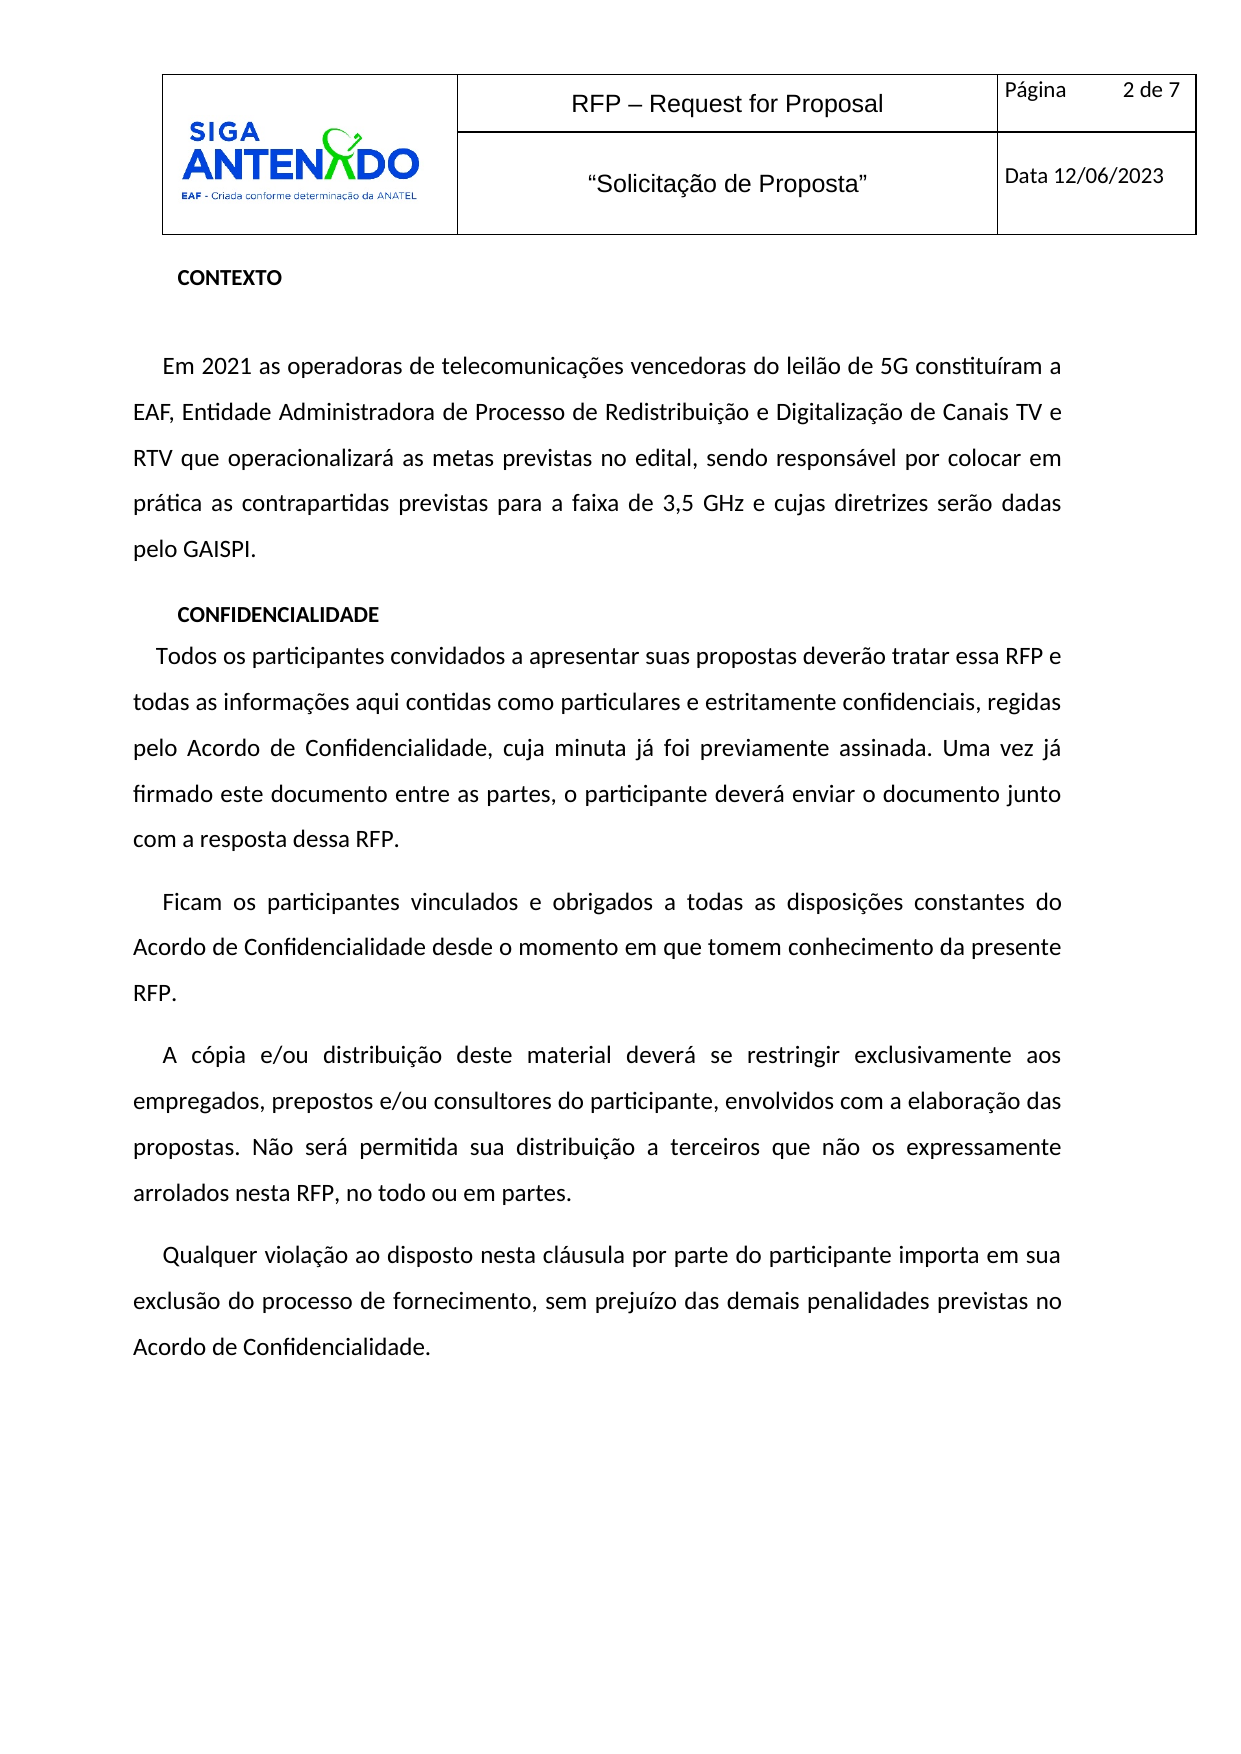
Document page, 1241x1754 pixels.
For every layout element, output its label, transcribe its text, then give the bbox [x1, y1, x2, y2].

text Todos os participantes convidados a apresentar suas propostas deverão tratar essa RFP e todas as informações aqui contidas como particulares e estritamente confidenciais, regidas pelo Acordo de Confidencialidade, cuja minuta já foi previamente assinada. Uma vez já firmado este documento entre as partes, o participante deverá enviar o documento junto com a resposta dessa RFP. [133, 641, 1063, 854]
text Em 2021 as operadoras de telecomunicações vencedoras do leilão de 5G constituíram a EAF, Entidade Administradora de Processo de Redistribuição e Digitalização de Canais TV e RTV que operacionalizará as metas previstas no edital, sendo responsável por colocar em prática as contrapartidas previstas para a faixa de 3,5 GHz e cujas diretrizes serão dadas pelo GAISPI. [133, 350, 1063, 564]
text Ficam os participantes vinculados e obrigados a todas as disposições constantes do Acordo de Confidencialidade desde o momento em que tomem conhecimento da presente RFP. [133, 886, 1063, 1008]
text Qualquer violação ao disposto nesta cláusula por parte do participante importa em sua exclusão do processo de fornecimento, sem prejuízo das demais penalidades previstas no Acordo de Confidencialidade. [133, 1239, 1063, 1361]
picture [177, 115, 425, 206]
text CONFIDENCIALIDADE [177, 600, 1063, 628]
text A cópia e/ou distribuição deste material deverá se restringir exclusivamente aos empregados, prepostos e/ou consultores do participante, envolvidos com a elaboração das propostas. Não será permitida sua distribuição a terceiros que não os expressamente arrolados nesta RFP, no todo ou em partes. [133, 1040, 1063, 1207]
text CONTEXTO [177, 263, 1063, 291]
